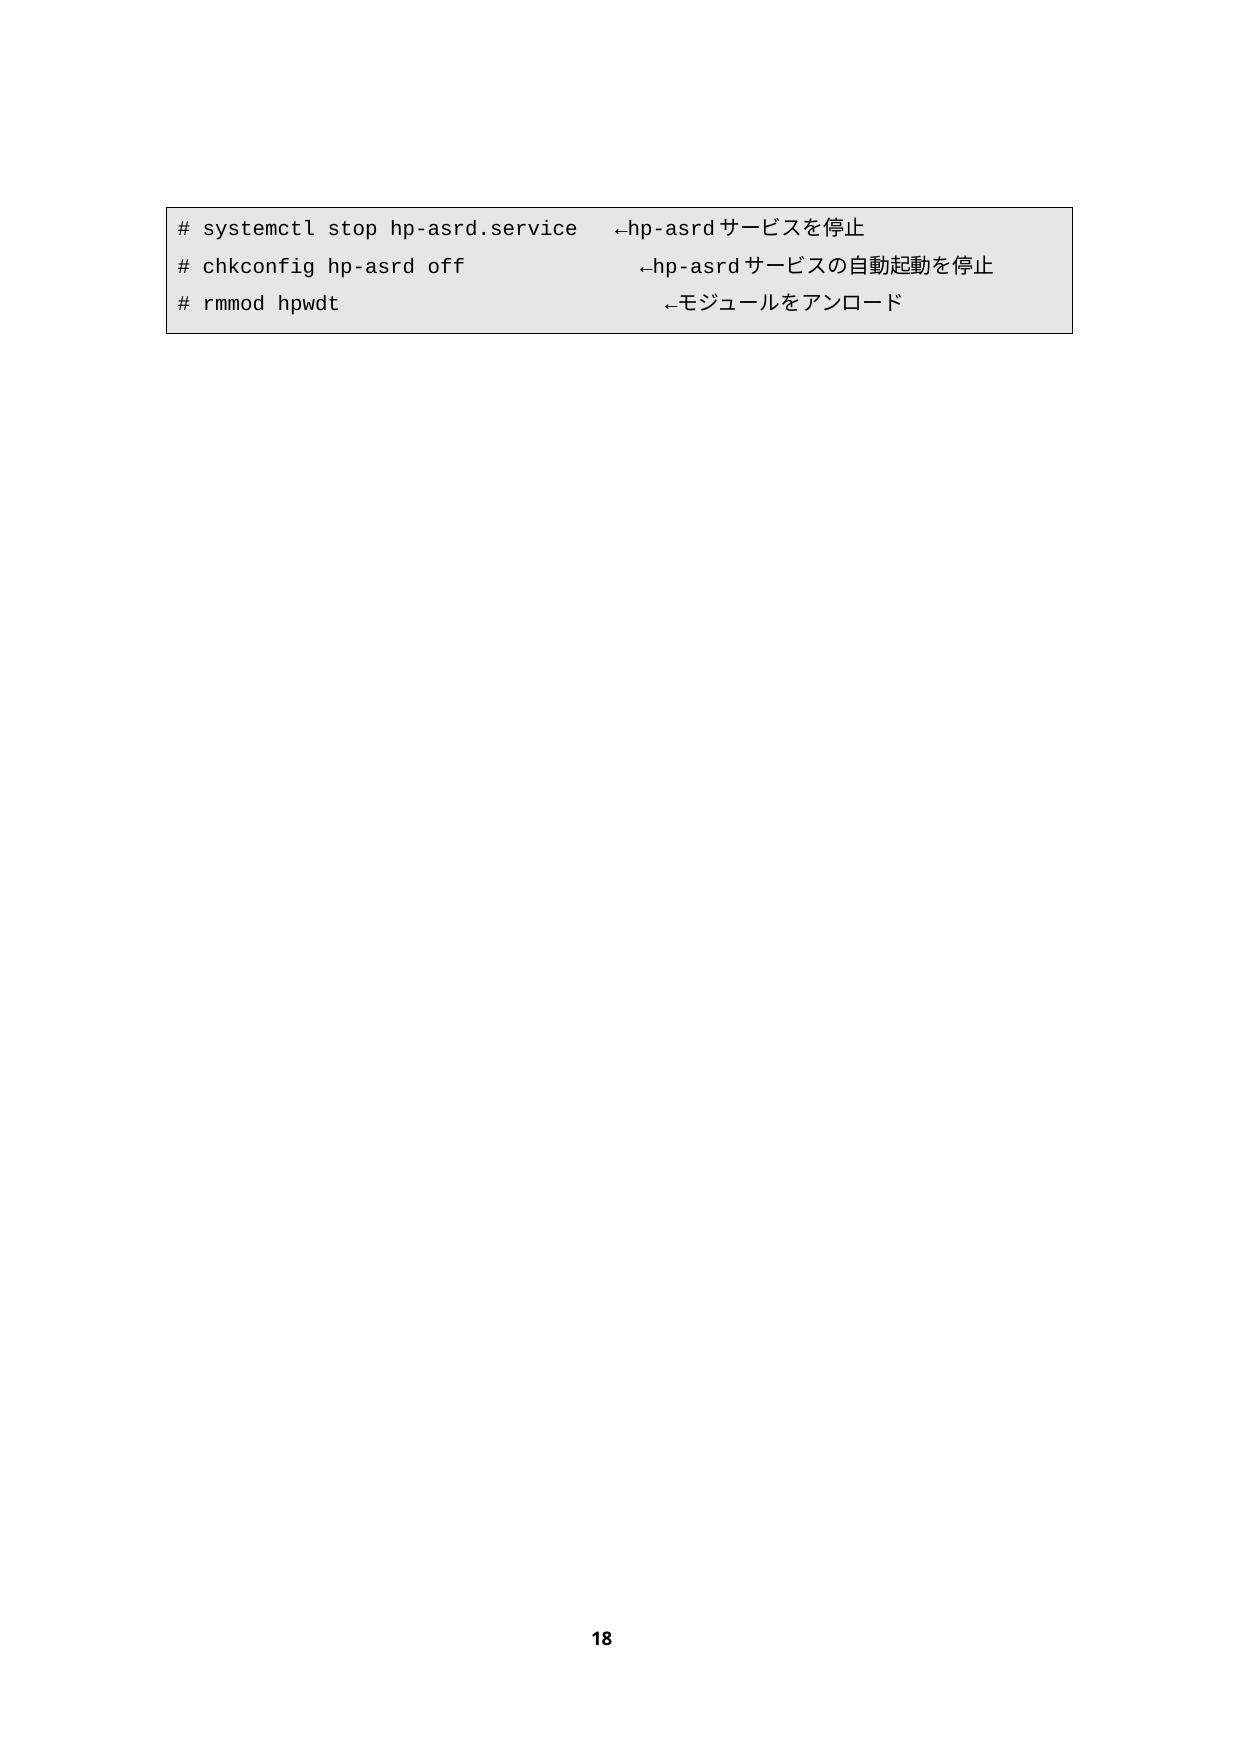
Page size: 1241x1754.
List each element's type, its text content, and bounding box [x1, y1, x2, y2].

table_header # systemctl stop hp-asrd.service ←hp-asrdサービスを停止 # chkconfig hp-asrd off ←hp-asrdサービスの自動起動を停止 # rmmod hpwdt ←モジュールをアンロード [167, 208, 1072, 333]
